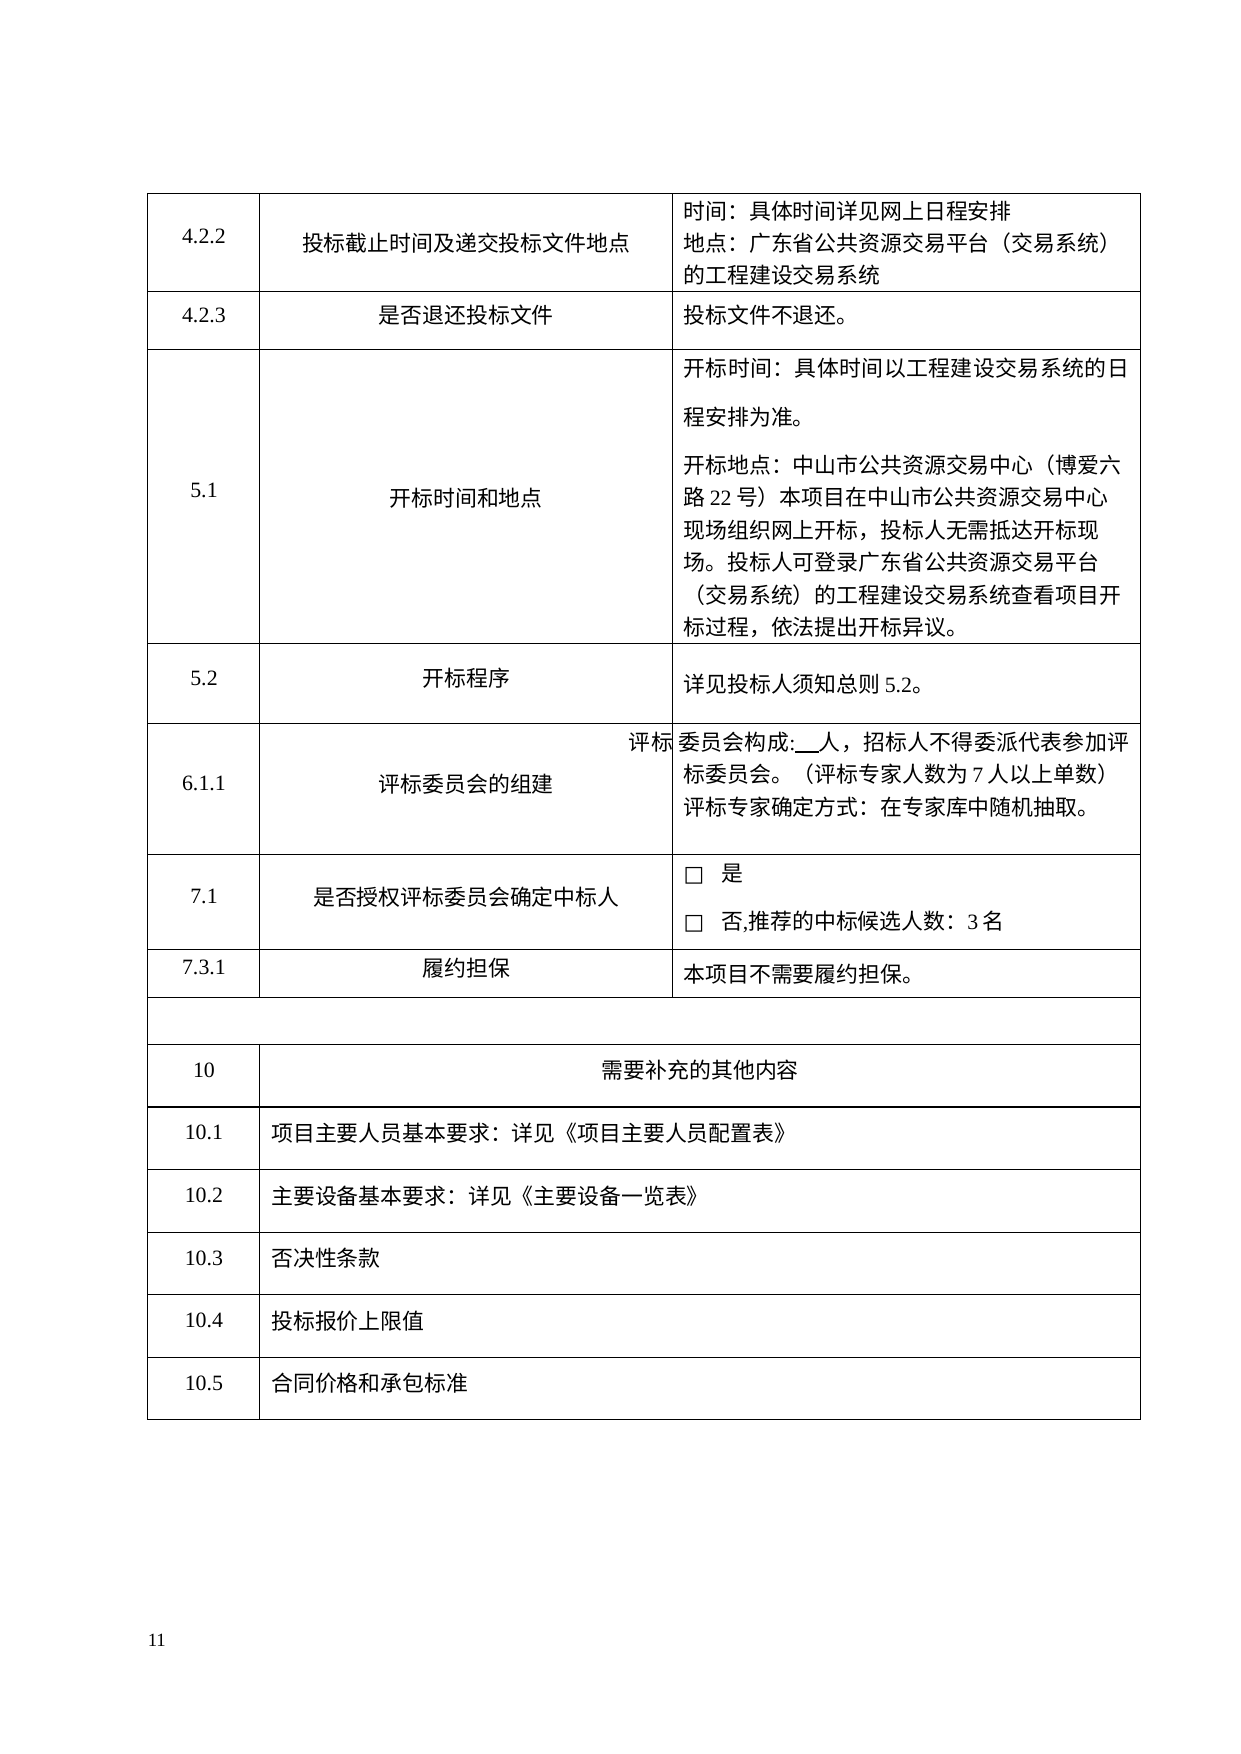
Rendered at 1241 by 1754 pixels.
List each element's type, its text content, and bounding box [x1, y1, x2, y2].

table_cell 10 [148, 1045, 259, 1106]
table_cell 评标委员会的组建 [260, 724, 672, 854]
table_cell 开标程序 [260, 644, 672, 723]
table_cell 合同价格和承包标准 [260, 1358, 1140, 1419]
table_cell 投标截止时间及递交投标文件地点 [260, 194, 672, 291]
table_cell 5.2 [148, 644, 259, 723]
table_cell 投标文件不退还。 [673, 292, 1140, 349]
table_cell 是 否,推荐的中标候选人数：3名 [673, 855, 1140, 949]
table_cell 详见投标人须知总则5.2。 [673, 644, 1140, 723]
table_cell 7.3.1 [148, 950, 259, 997]
table_cell 时间：具体时间详见网上日程安排 地点：广东省公共资源交易平台（交易系统）的工程建设交易系统 [673, 194, 1140, 291]
table_cell 10.4 [148, 1295, 259, 1357]
table_cell 7.1 [148, 855, 259, 949]
table_cell 评标 委员会构成: 人，招标人不得委派代表参加评标委员会。（评标专家人数为7人以上单数） 评标专家确定方式：在专家库中随机抽取。 [673, 724, 1140, 854]
table_cell 4.2.2 [148, 194, 259, 291]
table_cell 10.5 [148, 1358, 259, 1419]
table_cell 10.1 [148, 1108, 259, 1169]
table_cell 5.1 [148, 350, 259, 642]
table_cell 主要设备基本要求：详见《主要设备一览表》 [260, 1170, 1140, 1232]
table_cell 6.1.1 [148, 724, 259, 854]
table_cell 投标报价上限值 [260, 1295, 1140, 1357]
table_cell 10.3 [148, 1233, 259, 1294]
table_cell 本项目不需要履约担保。 [673, 950, 1140, 997]
table_cell 履约担保 [260, 950, 672, 997]
table_cell 否决性条款 [260, 1233, 1140, 1294]
table_cell 是否授权评标委员会确定中标人 [260, 855, 672, 949]
table_cell 是否退还投标文件 [260, 292, 672, 349]
table_cell 10.2 [148, 1170, 259, 1232]
table_cell 4.2.3 [148, 292, 259, 349]
table_cell 项目主要人员基本要求：详见《项目主要人员配置表》 [260, 1108, 1140, 1169]
table_cell 需要补充的其他内容 [260, 1045, 1140, 1106]
table_cell [148, 998, 1140, 1044]
table_cell 开标时间：具体时间以工程建设交易系统的日程安排为准。 开标地点：中山市公共资源交易中心（博爱六路22号）本项目在中山市公共资源交易中心现场组织网上开标，投标人无需抵达开标现场。投标人可登录广东省公共资源交易平台（交易系统）的工程建设交易系统查看项目开标过程，依法提出开标异议。 [673, 350, 1140, 642]
table_cell 开标时间和地点 [260, 350, 672, 642]
